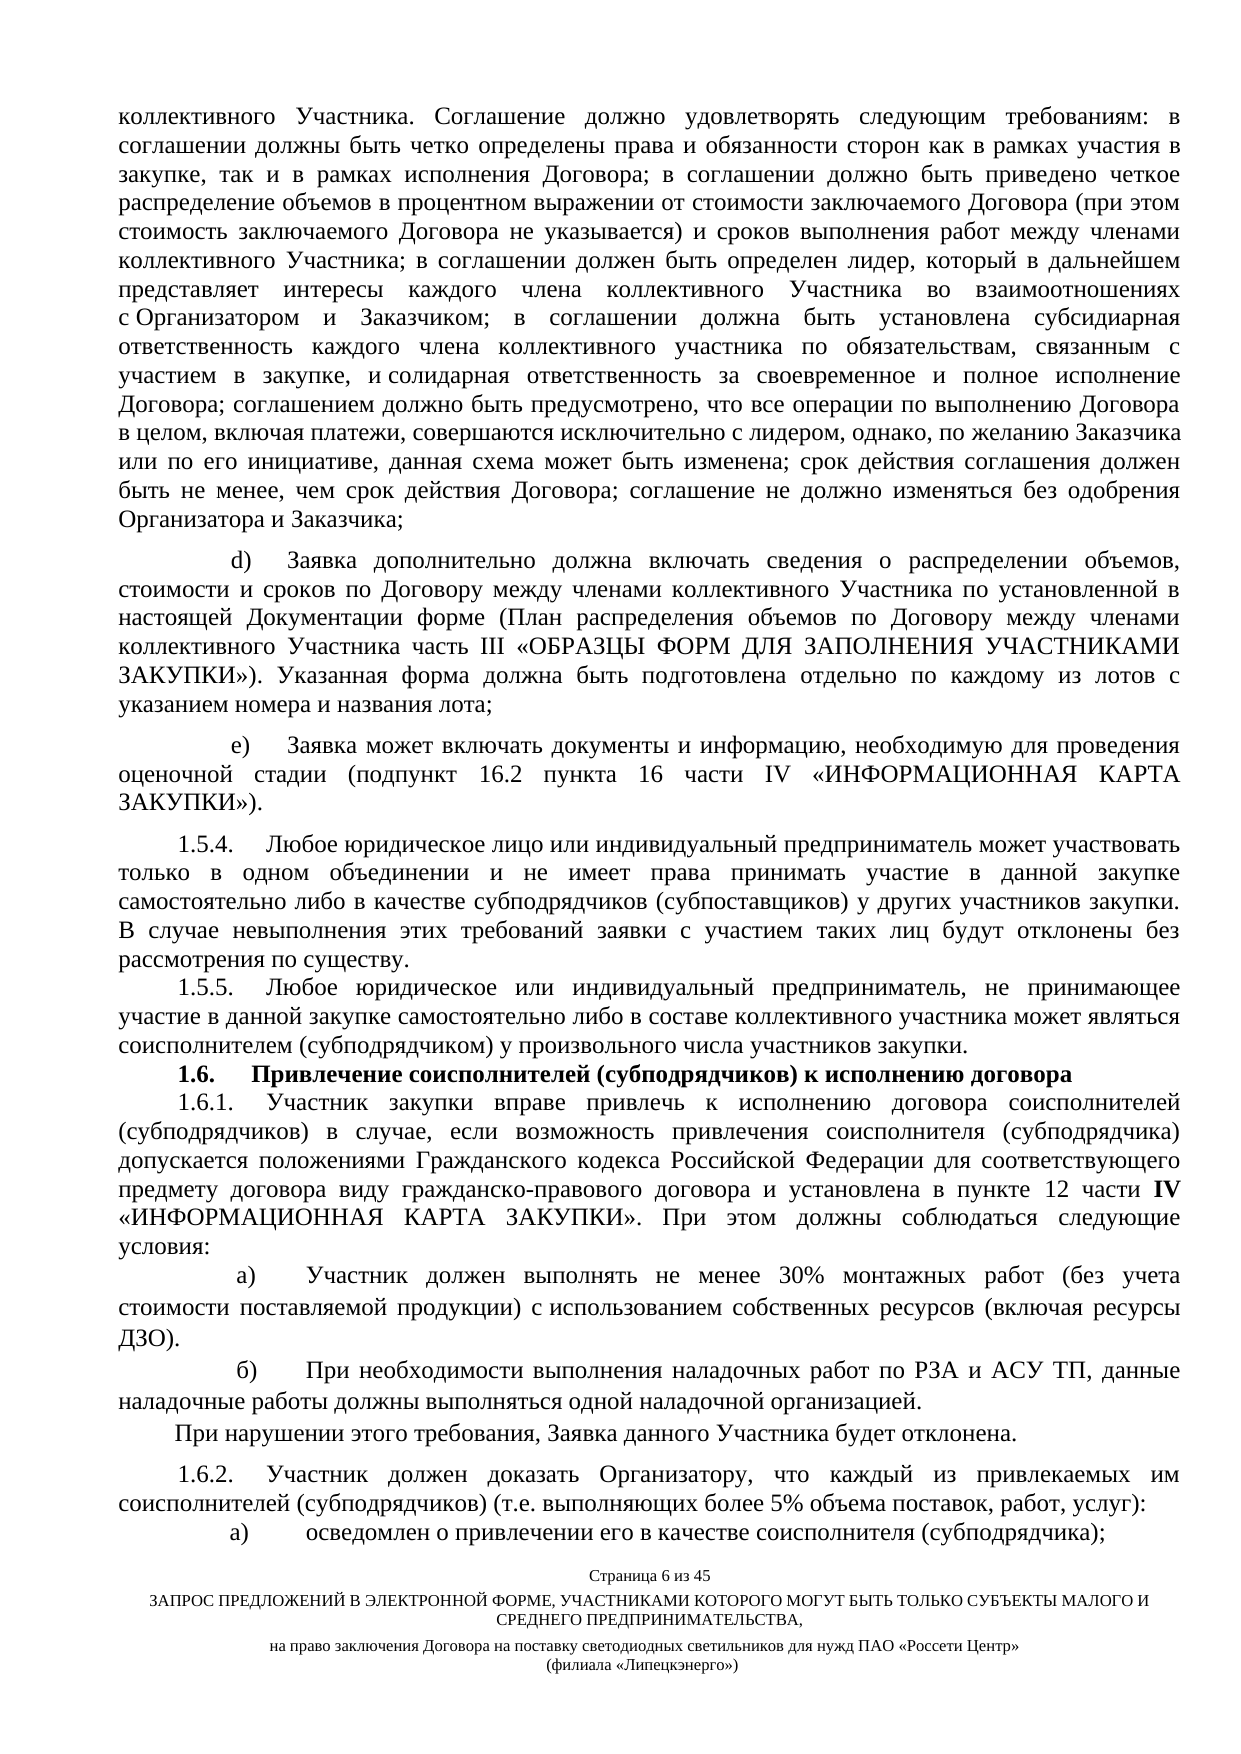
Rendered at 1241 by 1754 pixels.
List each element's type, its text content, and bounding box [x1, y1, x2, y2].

list Участник должен выполнять не менее 30% монтажных работ (без учета стоимости поставляемой продукции) c использованием собственных ресурсов (включая ресурсы ДЗО). [118, 1260, 1181, 1352]
text При нарушении этого требования, Заявка данного Участника будет отклонена. [174, 1418, 1181, 1447]
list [118, 101, 1181, 532]
subtitle Любое юридическое или индивидуальный предприниматель, не принимающее участие в данной закупке самостоятельно либо в составе коллективного участника может являться соисполнителем (субподрядчиком) у произвольного числа участников закупки. [118, 972, 1181, 1059]
subtitle Любое юридическое лицо или индивидуальный предприниматель может участвовать только в одном объединении и не имеет права принимать участие в данной закупке самостоятельно либо в качестве субподрядчиков (субпоставщиков) у других участников закупки. В случае невыполнения этих требований заявки с участием таких лиц будут отклонены без рассмотрения по существу. [118, 829, 1181, 972]
subtitle Привлечение соисполнителей (субподрядчиков) к исполнению договора [118, 1059, 1181, 1087]
list осведомлен о привлечении его в качестве соисполнителя (субподрядчика); [118, 1517, 1181, 1545]
list При необходимости выполнения наладочных работ по РЗА и АСУ ТП, данные наладочные работы должны выполняться одной наладочной организацией. [118, 1355, 1181, 1415]
subtitle Участник закупки вправе привлечь к исполнению договора соисполнителей (субподрядчиков) в случае, если возможность привлечения соисполнителя (субподрядчика) допускается положениями Гражданского кодекса Российской Федерации для соответствующего предмету договора виду гражданско-правового договора и установлена в пункте 12 части IV «ИНФОРМАЦИОННАЯ КАРТА ЗАКУПКИ». При этом должны соблюдаться следующие условия: [118, 1087, 1181, 1260]
list Заявка дополнительно должна включать сведения о распределении объемов, стоимости и сроков по Договору между членами коллективного Участника по установленной в настоящей Документации форме (План распределения объемов по Договору между членами коллективного Участника часть III «ОБРАЗЦЫ ФОРМ ДЛЯ ЗАПОЛНЕНИЯ УЧАСТНИКАМИ ЗАКУПКИ»). Указанная форма должна быть подготовлена отдельно по каждому из лотов с указанием номера и названия лота; [118, 545, 1181, 717]
list Заявка может включать документы и информацию, необходимую для проведения оценочной стадии (подпункт 16.2 пункта 16 части IV «ИНФОРМАЦИОННАЯ КАРТА ЗАКУПКИ»). [118, 730, 1181, 816]
subtitle Участник должен доказать Организатору, что каждый из привлекаемых им соисполнителей (субподрядчиков) (т.е. выполняющих более 5% объема поставок, работ, услуг): [118, 1459, 1181, 1517]
